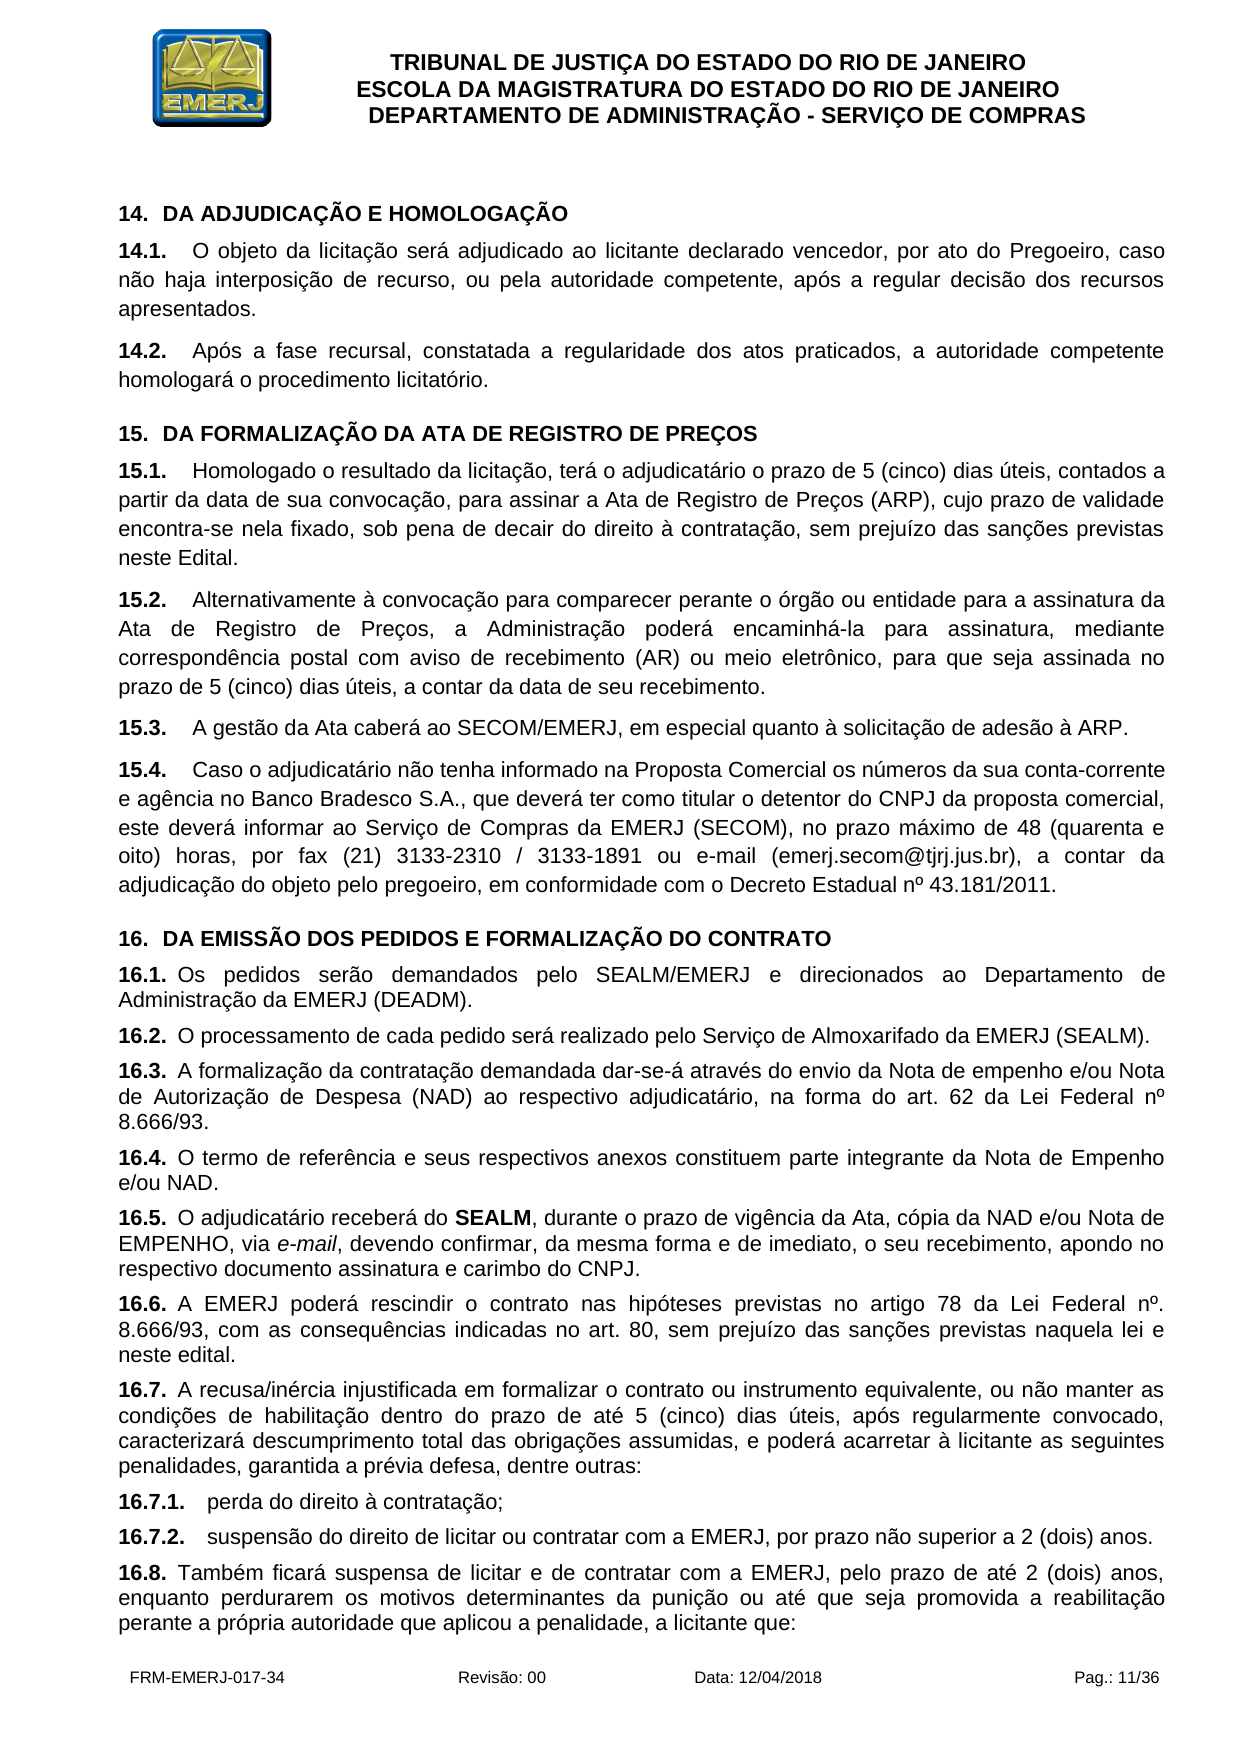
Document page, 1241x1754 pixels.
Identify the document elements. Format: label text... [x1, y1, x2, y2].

list Homologado o resultado da licitação, terá o adjudicatário o prazo de 5 (cinco) dias úteis, contados a partir da data de sua convocação, para assinar a Ata de Registro de Preços (ARP), cujo prazo de validade encontra-se nela fixado, sob pena de decair do direito à contratação, sem prejuízo das sanções previstas neste Edital. [118, 458, 1166, 571]
list O termo de referência e seus respectivos anexos constituem parte integrante da Nota de Empenho e/ou NAD. [118, 1144, 1166, 1195]
list O objeto da licitação será adjudicado ao licitante declarado vencedor, por ato do Pregoeiro, caso não haja interposição de recurso, ou pela autoridade competente, após a regular decisão dos recursos apresentados. [118, 238, 1166, 322]
list suspensão do direito de licitar ou contratar com a EMERJ, por prazo não superior a 2 (dois) anos. [118, 1524, 1166, 1549]
list Caso o adjudicatário não tenha informado na Proposta Comercial os números da sua conta-corrente e agência no Banco Bradesco S.A., que deverá ter como titular o detentor do CNPJ da proposta comercial, este deverá informar ao Serviço de Compras da EMERJ (SECOM), no prazo máximo de 48 (quarenta e oito) horas, por fax (21) 3133-2310 / 3133-1891 ou e-mail (emerj.secom@tjrj.jus.br), a contar da adjudicação do objeto pelo pregoeiro, em conformidade com o Decreto Estadual nº 43.181/2011. [118, 757, 1166, 898]
list O adjudicatário receberá do SEALM, durante o prazo de vigência da Ata, cópia da NAD e/ou Nota de EMPENHO, via e-mail, devendo confirmar, da mesma forma e de imediato, o seu recebimento, apondo no respectivo documento assinatura e carimbo do CNPJ. [118, 1205, 1166, 1281]
list A formalização da contratação demandada dar-se-á através do envio da Nota de empenho e/ou Nota de Autorização de Despesa (NAD) ao respectivo adjudicatário, na forma do art. 62 da Lei Federal nº 8.666/93. [118, 1058, 1166, 1134]
list Os pedidos serão demandados pelo SEALM/EMERJ e direcionados ao Departamento de Administração da EMERJ (DEADM). [118, 962, 1166, 1012]
list Após a fase recursal, constatada a regularidade dos atos praticados, a autoridade competente homologará o procedimento licitatório. [118, 338, 1166, 392]
list DA EMISSÃO DOS PEDIDOS E FORMALIZAÇÃO DO CONTRATO [118, 926, 1166, 952]
list DA FORMALIZAÇÃO DA ATA DE REGISTRO DE PREÇOS [118, 421, 1166, 446]
list O processamento de cada pedido será realizado pelo Serviço de Almoxarifado da EMERJ (SEALM). [118, 1023, 1166, 1048]
list A recusa/inércia injustificada em formalizar o contrato ou instrumento equivalente, ou não manter as condições de habilitação dentro do prazo de até 5 (cinco) dias úteis, após regularmente convocado, caracterizará descumprimento total das obrigações assumidas, e poderá acarretar à licitante as seguintes penalidades, garantida a prévia defesa, dentre outras: [118, 1377, 1166, 1478]
list perda do direito à contratação; [118, 1489, 1166, 1514]
list Também ficará suspensa de licitar e de contratar com a EMERJ, pelo prazo de até 2 (dois) anos, enquanto perdurarem os motivos determinantes da punição ou até que seja promovida a reabilitação perante a própria autoridade que aplicou a penalidade, a licitante que: [118, 1560, 1166, 1636]
list A EMERJ poderá rescindir o contrato nas hipóteses previstas no artigo 78 da Lei Federal nº. 8.666/93, com as consequências indicadas no art. 80, sem prejuízo das sanções previstas naquela lei e neste edital. [118, 1291, 1166, 1367]
list DA ADJUDICAÇÃO E HOMOLOGAÇÃO [118, 201, 1166, 226]
list A gestão da Ata caberá ao SECOM/EMERJ, em especial quanto à solicitação de adesão à ARP. [118, 715, 1166, 740]
list Alternativamente à convocação para comparecer perante o órgão ou entidade para a assinatura da Ata de Registro de Preços, a Administração poderá encaminhá-la para assinatura, mediante correspondência postal com aviso de recebimento (AR) ou meio eletrônico, para que seja assinada no prazo de 5 (cinco) dias úteis, a contar da data de seu recebimento. [118, 587, 1166, 699]
